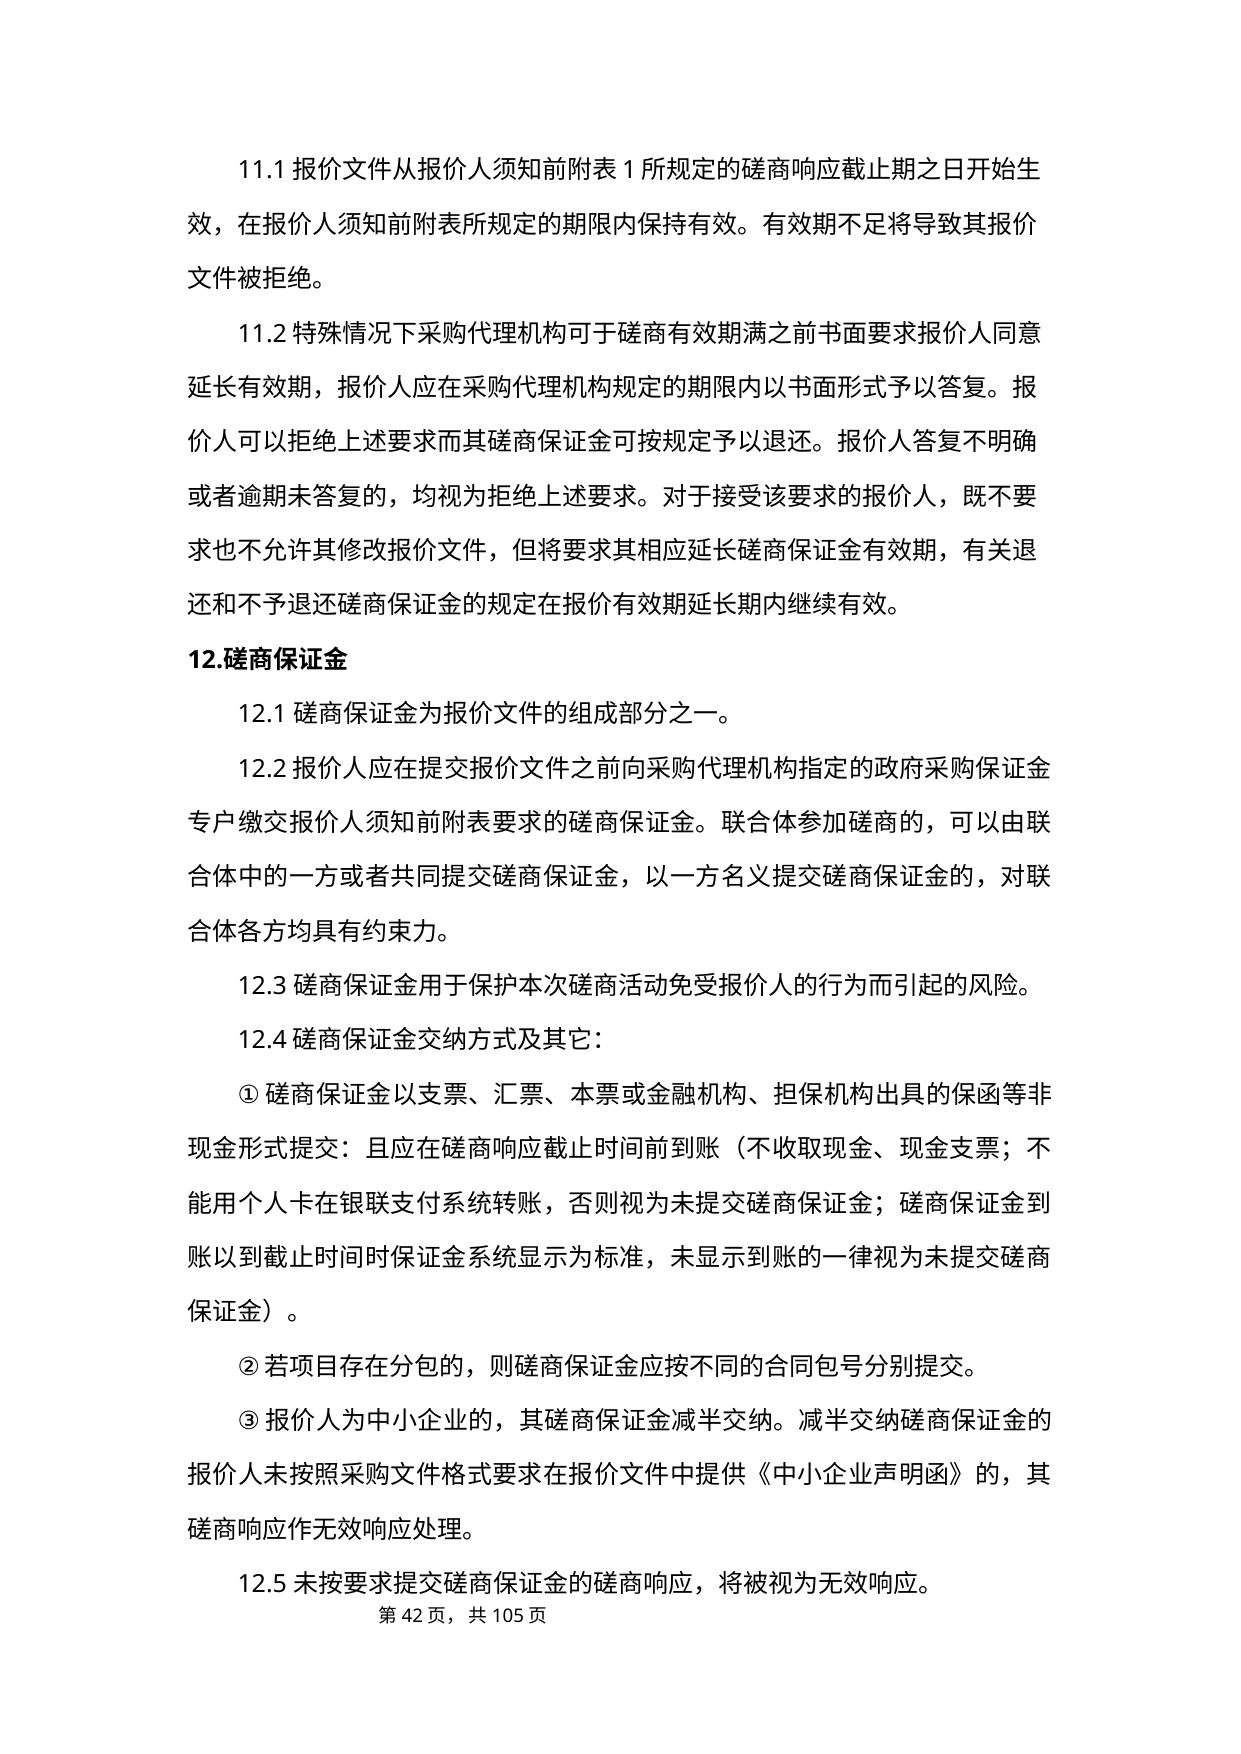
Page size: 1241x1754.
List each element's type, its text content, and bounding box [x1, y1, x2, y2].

text ①磋商保证金以支票、汇票、本票或金融机构、担保机构出具的保函等非现金形式提交：且应在磋商响应截止时间前到账（不收取现金、现金支票；不能用个人卡在银联支付系统转账，否则视为未提交磋商保证金；磋商保证金到账以到截止时间时保证金系统显示为标准，未显示到账的一律视为未提交磋商保证金）。 [187, 1074, 1053, 1328]
text 12.1 磋商保证金为报价文件的组成部分之一。 [187, 694, 1053, 730]
text 11.1报价文件从报价人须知前附表1所规定的磋商响应截止期之日开始生效，在报价人须知前附表所规定的期限内保持有效。有效期不足将导致其报价文件被拒绝。 [187, 150, 1053, 295]
text 12.5 未按要求提交磋商保证金的磋商响应，将被视为无效响应。 [187, 1564, 1053, 1600]
text ②若项目存在分包的，则磋商保证金应按不同的合同包号分别提交。 [187, 1346, 1053, 1382]
text 12.3 磋商保证金用于保护本次磋商活动免受报价人的行为而引起的风险。 [187, 966, 1053, 1002]
text 12.磋商保证金 [187, 639, 1053, 676]
text 12.2报价人应在提交报价文件之前向采购代理机构指定的政府采购保证金专户缴交报价人须知前附表要求的磋商保证金。联合体参加磋商的，可以由联合体中的一方或者共同提交磋商保证金，以一方名义提交磋商保证金的，对联合体各方均具有约束力。 [187, 748, 1053, 947]
text 12.4磋商保证金交纳方式及其它： [187, 1020, 1053, 1056]
text 11.2特殊情况下采购代理机构可于磋商有效期满之前书面要求报价人同意延长有效期，报价人应在采购代理机构规定的期限内以书面形式予以答复。报价人可以拒绝上述要求而其磋商保证金可按规定予以退还。报价人答复不明确或者逾期未答复的，均视为拒绝上述要求。对于接受该要求的报价人，既不要求也不允许其修改报价文件，但将要求其相应延长磋商保证金有效期，有关退还和不予退还磋商保证金的规定在报价有效期延长期内继续有效。 [187, 313, 1053, 621]
text ③报价人为中小企业的，其磋商保证金减半交纳。减半交纳磋商保证金的报价人未按照采购文件格式要求在报价文件中提供《中小企业声明函》的，其磋商响应作无效响应处理。 [187, 1401, 1053, 1546]
